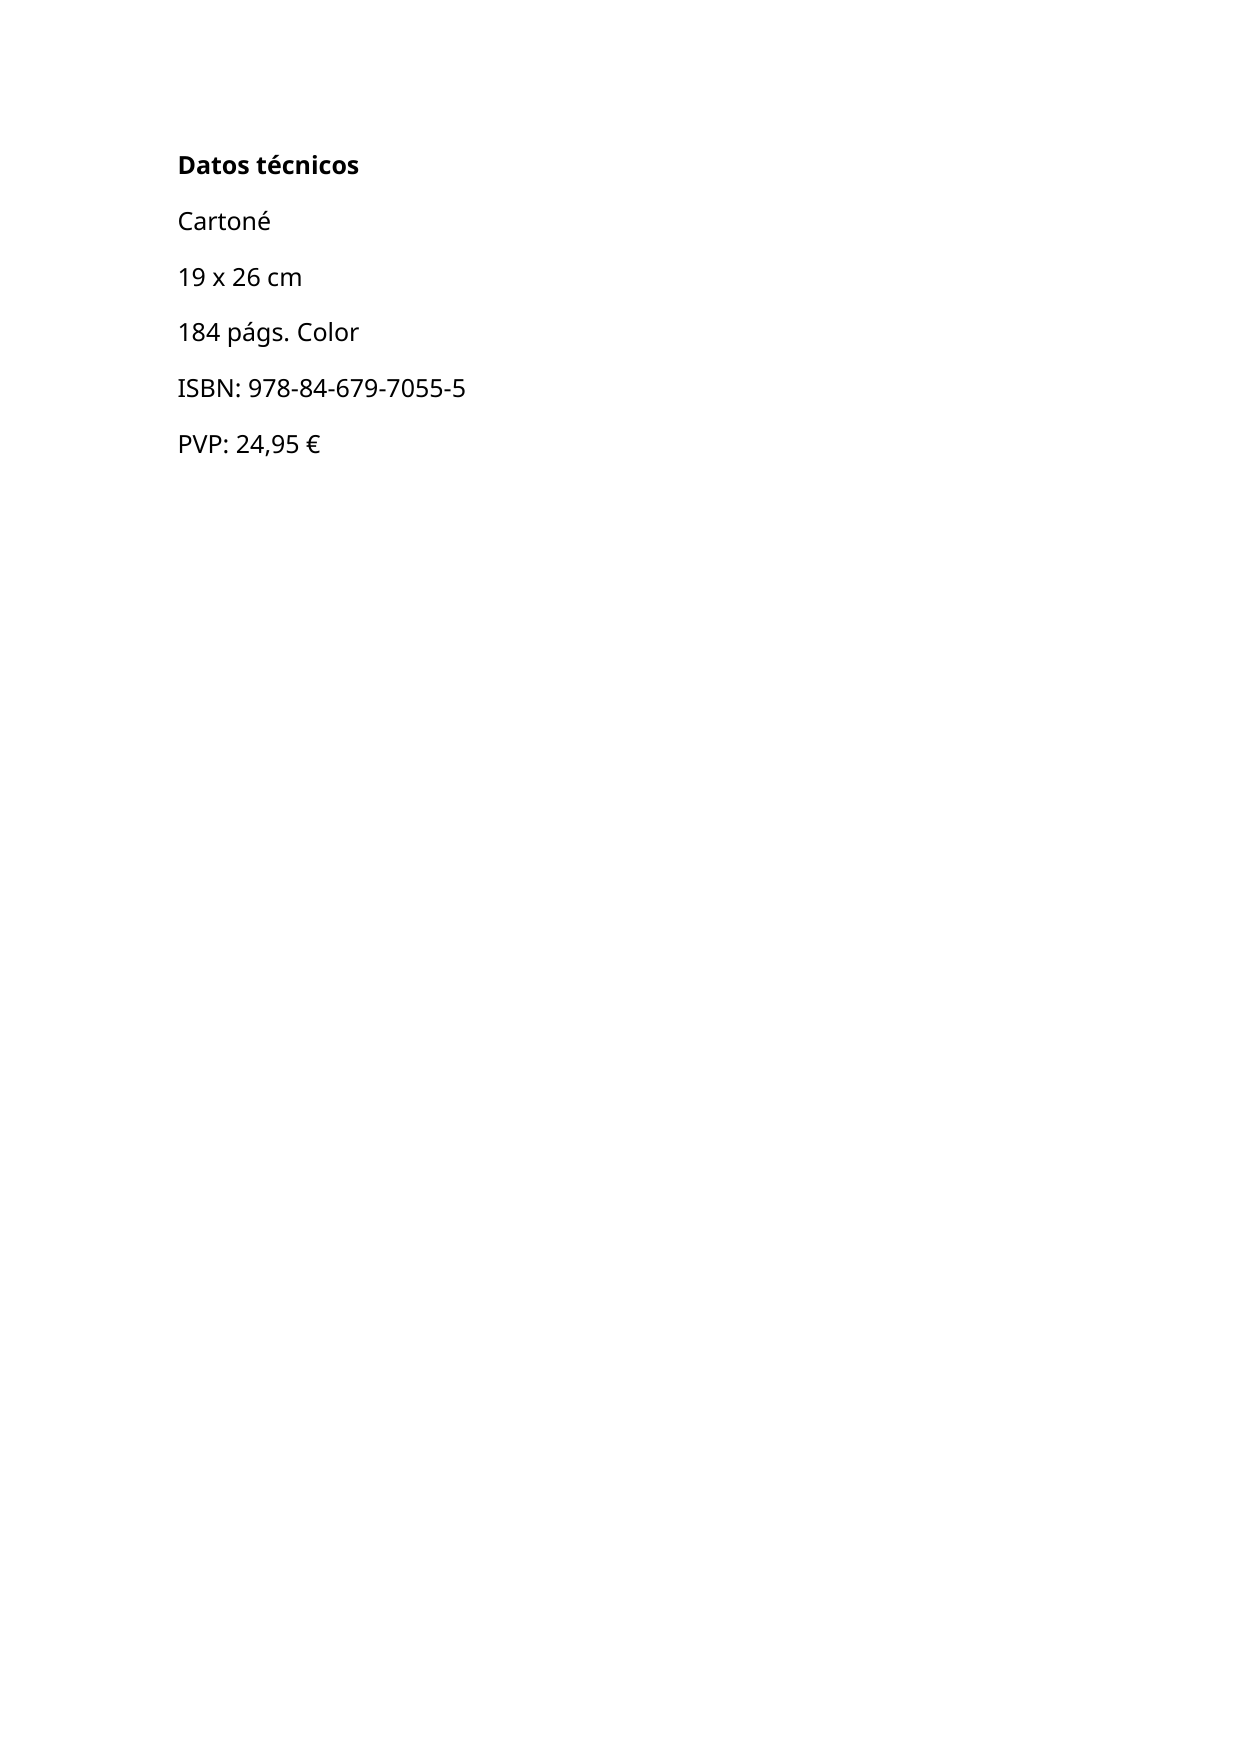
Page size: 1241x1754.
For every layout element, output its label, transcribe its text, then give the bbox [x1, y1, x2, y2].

text PVP: 24,95 € [177, 427, 1063, 461]
text ISBN: 978-84-679-7055-5 [177, 371, 1063, 405]
text 184 págs. Color [177, 315, 1063, 349]
text Cartoné [177, 203, 1063, 237]
text Datos técnicos [177, 148, 1063, 182]
text 19 x 26 cm [177, 259, 1063, 293]
